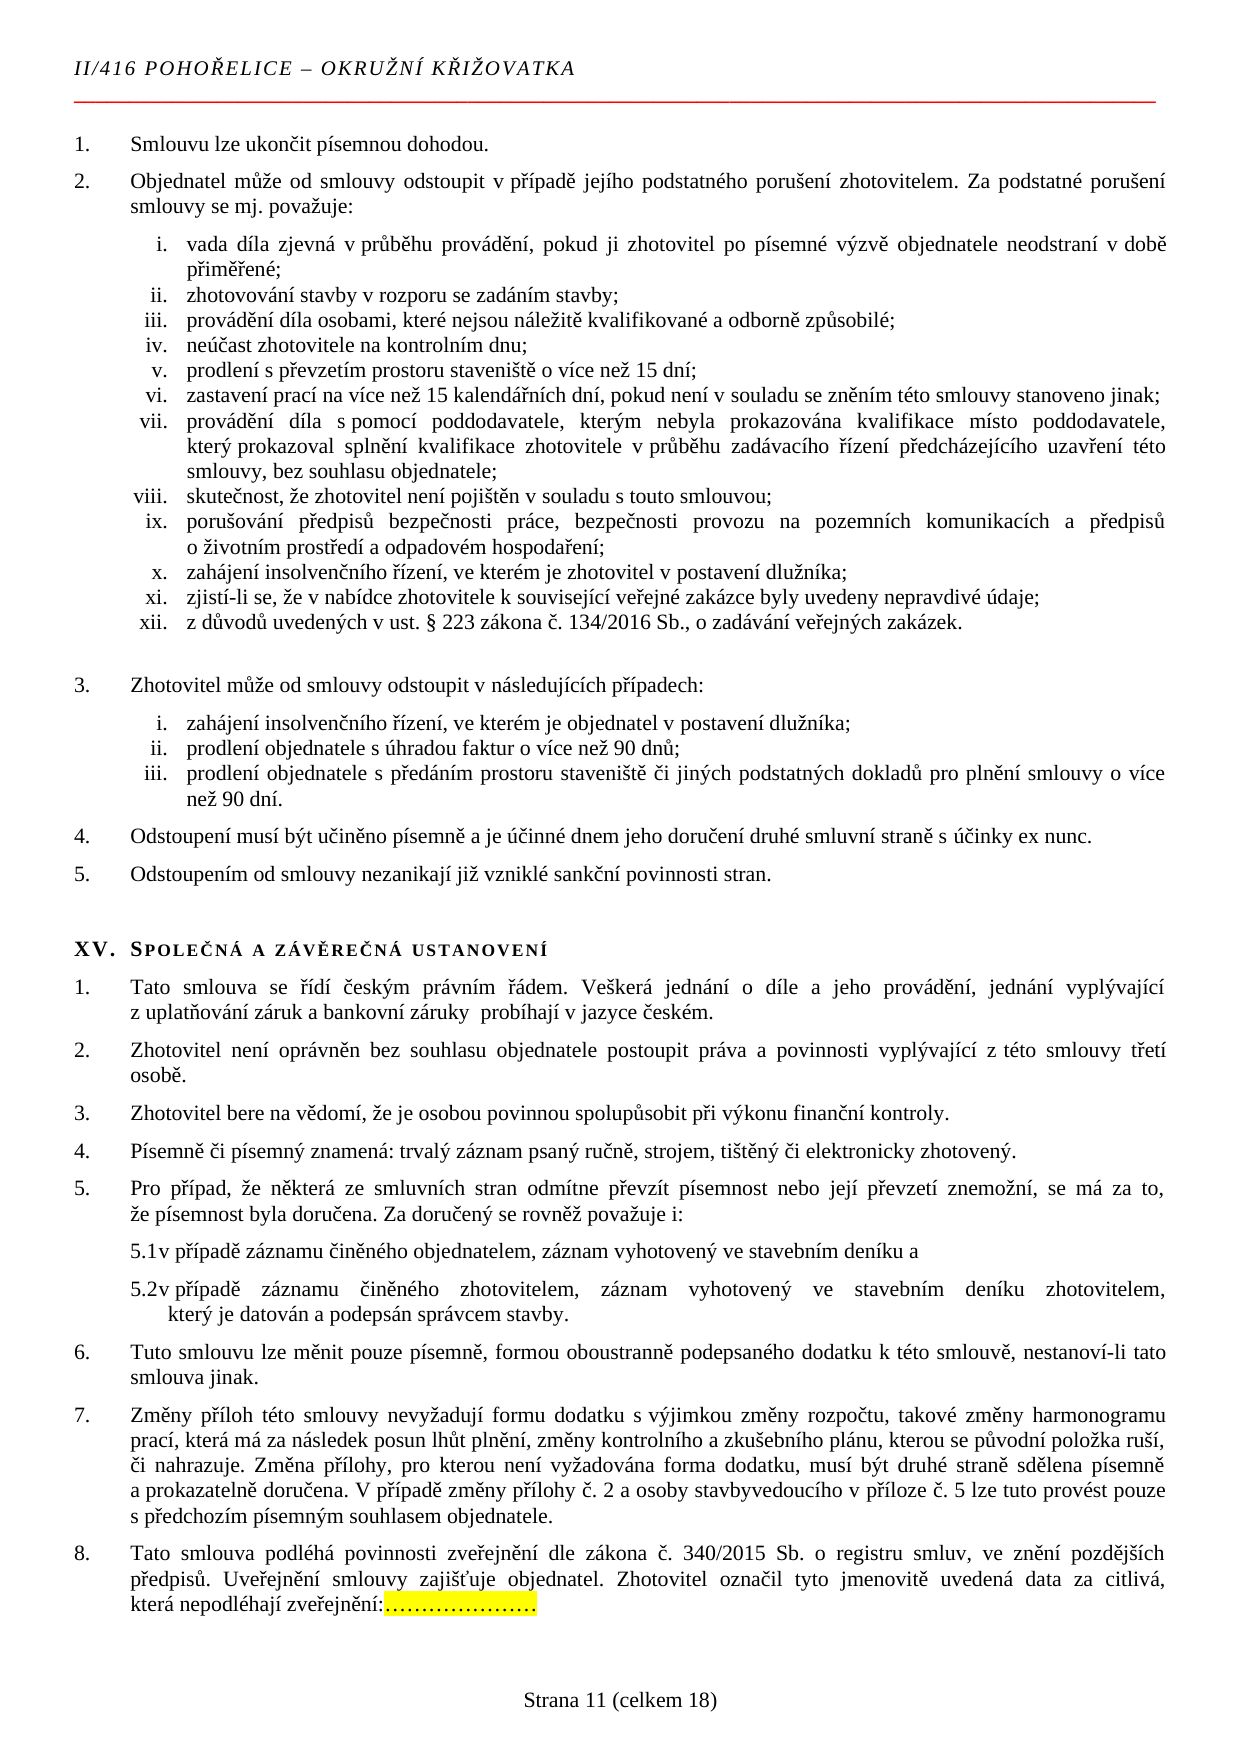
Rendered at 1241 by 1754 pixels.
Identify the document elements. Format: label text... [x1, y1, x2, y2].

list neúčast zhotovitele na kontrolním dnu; [168, 332, 1167, 357]
list porušování předpisů bezpečnosti práce, bezpečnosti provozu na pozemních komunikacích a předpisů o životním prostředí a odpadovém hospodaření; [168, 508, 1167, 559]
list Písemně či písemný znamená: trvalý záznam psaný ručně, strojem, tištěný či elektronicky zhotovený. [74, 1138, 1167, 1163]
list Tuto smlouvu lze měnit pouze písemně, formou oboustranně podepsaného dodatku k této smlouvě, nestanoví-li tato smlouva jinak. [74, 1339, 1167, 1389]
list Zhotovitel není oprávněn bez souhlasu objednatele postoupit práva a povinnosti vyplývající z této smlouvy třetí osobě. [74, 1037, 1167, 1087]
list Tato smlouva podléhá povinnosti zveřejnění dle zákona č. 340/2015 Sb. o registru smluv, ve znění pozdějších předpisů. Uveřejnění smlouvy zajišťuje objednatel. Zhotovitel označil tyto jmenovitě uvedená data za citlivá, která nepodléhají zveřejnění:………………… [74, 1540, 1167, 1616]
list prodlení objednatele s úhradou faktur o více než 90 dnů; [168, 735, 1167, 760]
list Smlouvu lze ukončit písemnou dohodou. [74, 131, 1167, 156]
list skutečnost, že zhotovitel není pojištěn v souladu s touto smlouvou; [168, 483, 1167, 508]
list Společná a závěrečná ustanovení [74, 936, 1167, 962]
list v případě záznamu činěného objednatelem, záznam vyhotovený ve stavebním deníku a [130, 1238, 1167, 1263]
list zahájení insolvenčního řízení, ve kterém je objednatel v postavení dlužníka; [168, 710, 1167, 735]
list zastavení prací na více než 15 kalendářních dní, pokud není v souladu se zněním této smlouvy stanoveno jinak; [168, 382, 1167, 408]
list prodlení s převzetím prostoru staveniště o více než 15 dní; [168, 357, 1167, 382]
list Zhotovitel bere na vědomí, že je osobou povinnou spolupůsobit při výkonu finanční kontroly. [74, 1100, 1167, 1125]
list prodlení objednatele s předáním prostoru staveniště či jiných podstatných dokladů pro plnění smlouvy o více než 90 dní. [168, 760, 1167, 811]
list vada díla zjevná v průběhu provádění, pokud ji zhotovitel po písemné výzvě objednatele neodstraní v době přiměřené; [168, 231, 1167, 282]
list zahájení insolvenčního řízení, ve kterém je zhotovitel v postavení dlužníka; [168, 559, 1167, 584]
list Odstoupením od smlouvy nezanikají již vzniklé sankční povinnosti stran. [74, 861, 1167, 886]
list Tato smlouva se řídí českým právním řádem. Veškerá jednání o díle a jeho provádění, jednání vyplývající z uplatňování záruk a bankovní záruky probíhají v jazyce českém. [74, 974, 1167, 1024]
list provádění díla s pomocí poddodavatele, kterým nebyla prokazována kvalifikace místo poddodavatele, který prokazoval splnění kvalifikace zhotovitele v průběhu zadávacího řízení předcházejícího uzavření této smlouvy, bez souhlasu objednatele; [168, 408, 1167, 483]
list Objednatel může od smlouvy odstoupit v případě jejího podstatného porušení zhotovitelem. Za podstatné porušení smlouvy se mj. považuje: [74, 168, 1167, 219]
list zjistí-li se, že v nabídce zhotovitele k související veřejné zakázce byly uvedeny nepravdivé údaje; [168, 584, 1167, 609]
list Pro případ, že některá ze smluvních stran odmítne převzít písemnost nebo její převzetí znemožní, se má za to, že písemnost byla doručena. Za doručený se rovněž považuje i: [74, 1175, 1167, 1226]
list Změny příloh této smlouvy nevyžadují formu dodatku s výjimkou změny rozpočtu, takové změny harmonogramu prací, která má za následek posun lhůt plnění, změny kontrolního a zkušebního plánu, kterou se původní položka ruší, či nahrazuje. Změna přílohy, pro kterou není vyžadována forma dodatku, musí být druhé straně sdělena písemně a prokazatelně doručena. V případě změny přílohy č. 2 a osoby stavbyvedoucího v příloze č. 5 lze tuto provést pouze s předchozím písemným souhlasem objednatele. [74, 1402, 1167, 1528]
list Zhotovitel může od smlouvy odstoupit v následujících případech: [74, 672, 1167, 697]
list v případě záznamu činěného zhotovitelem, záznam vyhotovený ve stavebním deníku zhotovitelem, který je datován a podepsán správcem stavby. [130, 1276, 1167, 1326]
list zhotovování stavby v rozporu se zadáním stavby; [168, 282, 1167, 307]
list Odstoupení musí být učiněno písemně a je účinné dnem jeho doručení druhé smluvní straně s účinky ex nunc. [74, 823, 1167, 848]
list z důvodů uvedených v ust. § 223 zákona č. 134/2016 Sb., o zadávání veřejných zakázek. [168, 609, 1167, 634]
list provádění díla osobami, které nejsou náležitě kvalifikované a odborně způsobilé; [168, 307, 1167, 332]
